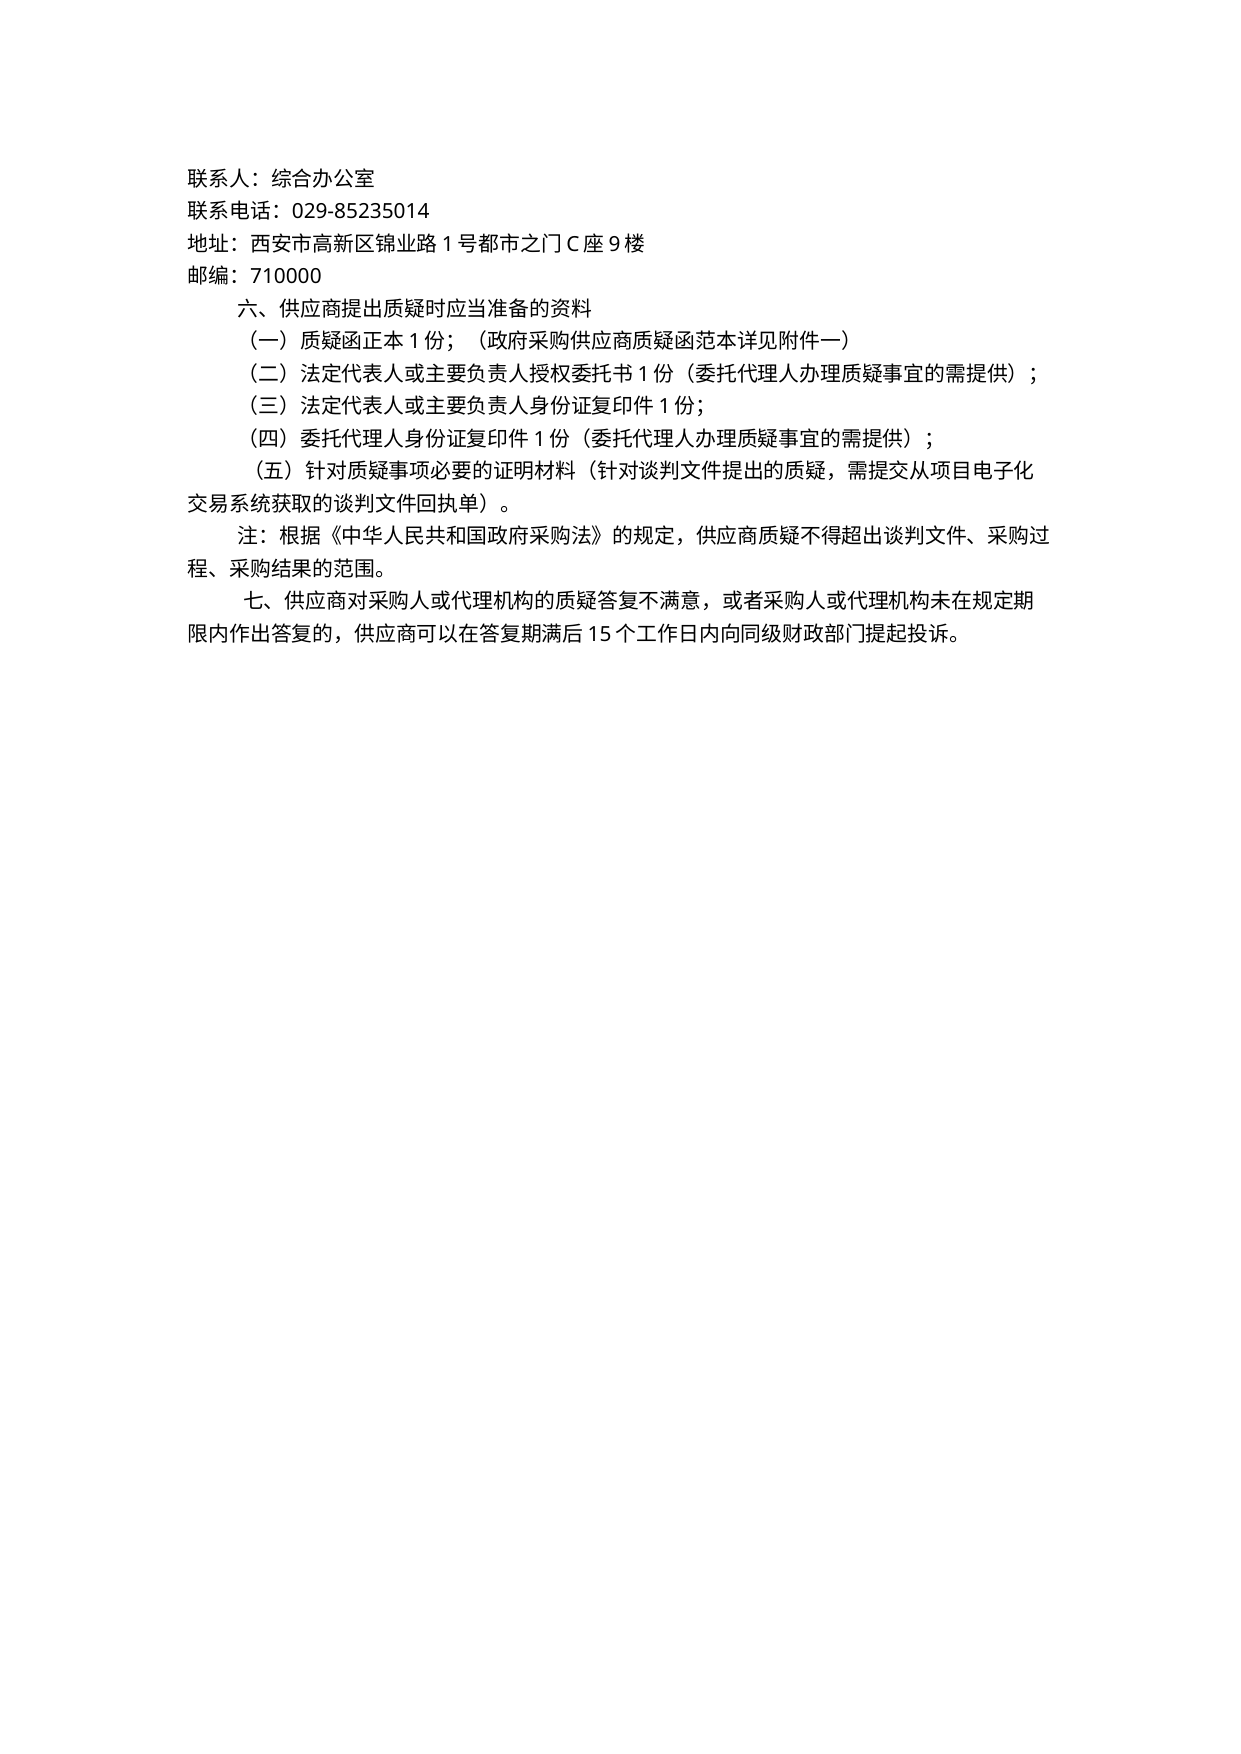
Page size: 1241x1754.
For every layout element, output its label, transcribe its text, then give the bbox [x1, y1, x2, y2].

text 六、供应商提出质疑时应当准备的资料 [187, 292, 1053, 324]
text （二）法定代表人或主要负责人授权委托书1份（委托代理人办理质疑事宜的需提供）； [187, 357, 1053, 389]
text （一）质疑函正本1份；（政府采购供应商质疑函范本详见附件一） [187, 324, 1053, 357]
text （三）法定代表人或主要负责人身份证复印件1份； [187, 389, 1053, 422]
text 联系人：综合办公室 [187, 162, 1053, 194]
text 地址：西安市高新区锦业路1号都市之门C座9楼 [187, 227, 1053, 259]
text （四）委托代理人身份证复印件1份（委托代理人办理质疑事宜的需提供）； [187, 422, 1053, 454]
text 七、供应商对采购人或代理机构的质疑答复不满意，或者采购人或代理机构未在规定期限内作出答复的，供应商可以在答复期满后15个工作日内向同级财政部门提起投诉。 [187, 584, 1053, 649]
text 邮编：710000 [187, 259, 1053, 292]
text 联系电话：029-85235014 [187, 194, 1053, 227]
text （五）针对质疑事项必要的证明材料（针对谈判文件提出的质疑，需提交从项目电子化交易系统获取的谈判文件回执单）。 [187, 454, 1053, 519]
text 注：根据《中华人民共和国政府采购法》的规定，供应商质疑不得超出谈判文件、采购过程、采购结果的范围。 [187, 519, 1053, 584]
